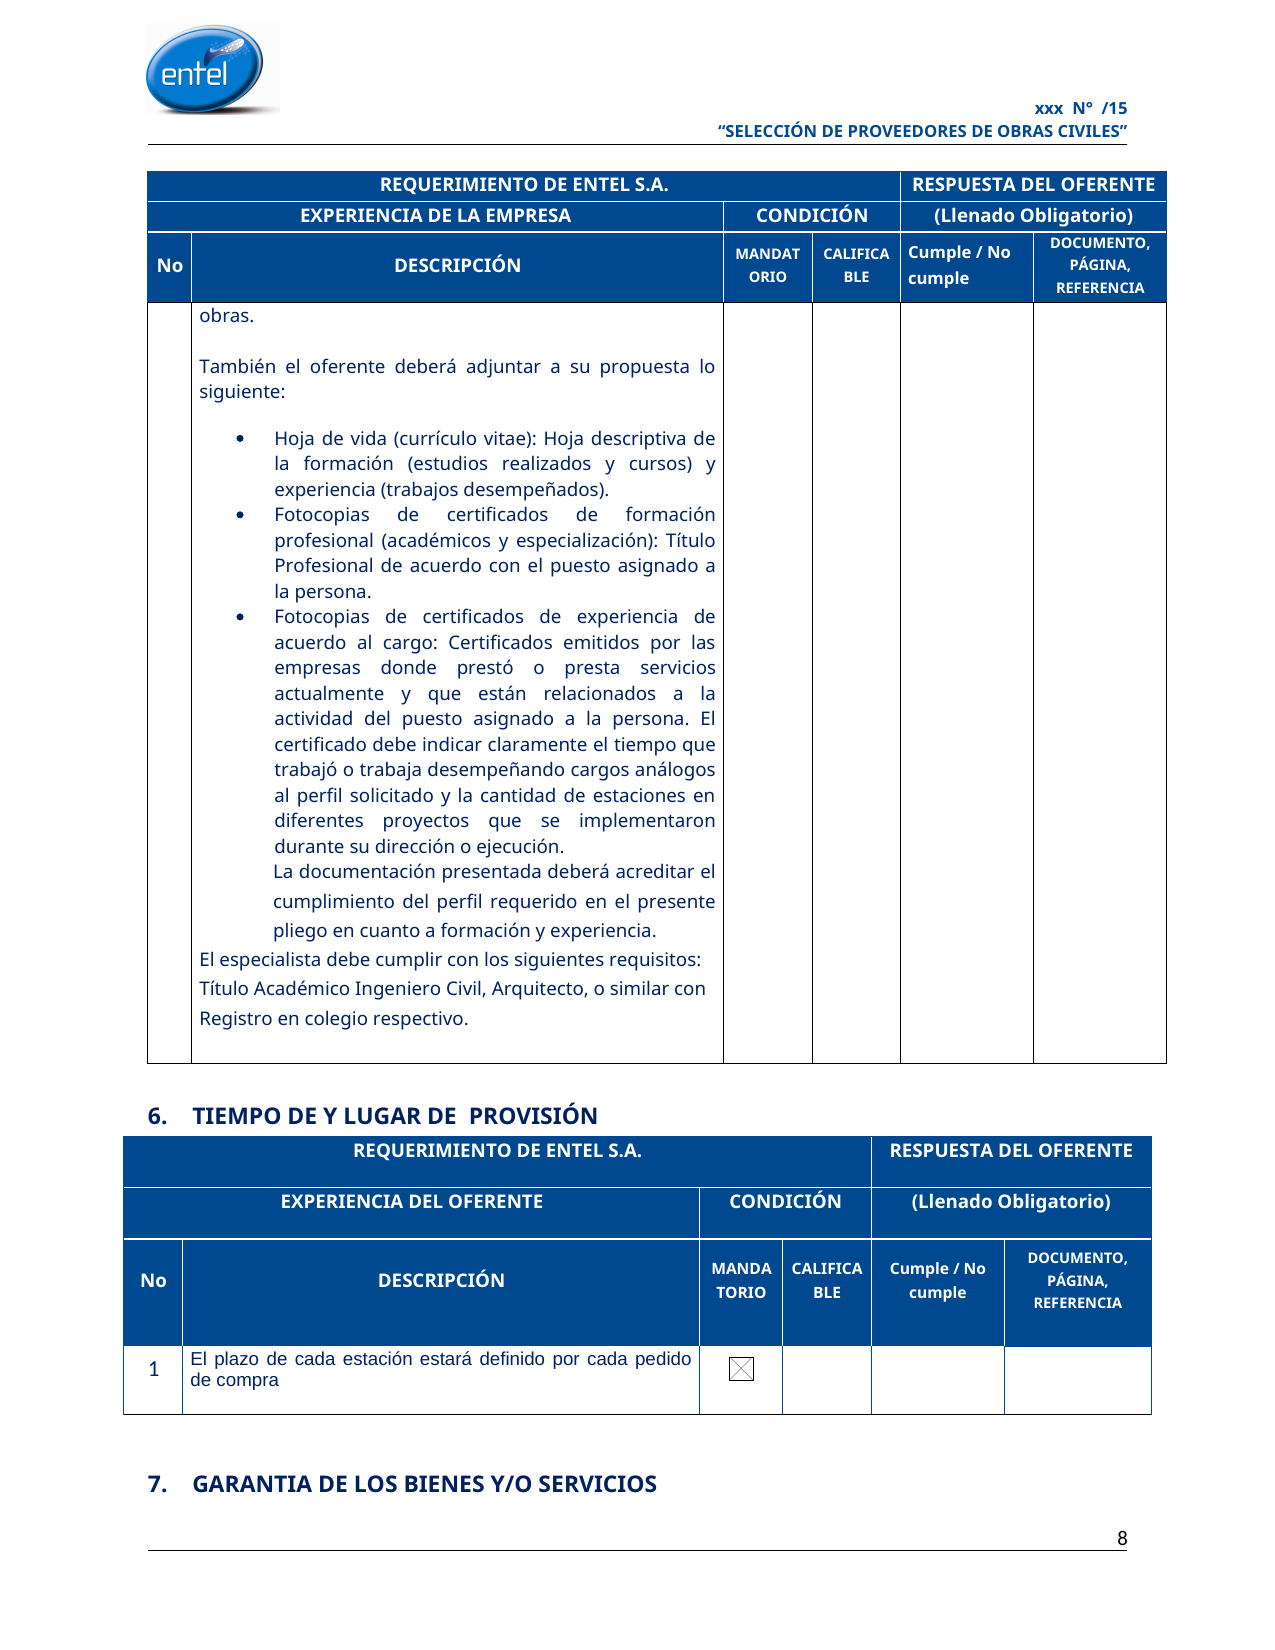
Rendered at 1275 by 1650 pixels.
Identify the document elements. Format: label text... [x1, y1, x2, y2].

table_cell MANDATORIO [700, 1240, 782, 1346]
list GARANTIA DE LOS BIENES Y/O SERVICIOS [148, 1468, 1127, 1500]
table_cell DOCUMENTO, PÁGINA, REFERENCIA [1005, 1240, 1151, 1346]
table_cell DESCRIPCIÓN [192, 233, 723, 302]
table_cell MANDATORIO [724, 233, 812, 302]
table_cell [1034, 303, 1166, 1063]
table_header RESPUESTA DEL OFERENTE [901, 172, 1166, 201]
table_cell DOCUMENTO, PÁGINA, REFERENCIA [1034, 233, 1166, 302]
table_cell [783, 1347, 871, 1414]
table_cell Cumple / No cumple [901, 233, 1033, 302]
table_cell DESCRIPCIÓN [183, 1240, 699, 1346]
table_cell No [124, 1240, 182, 1346]
table_cell EXPERIENCIA DE LA EMPRESA [148, 202, 723, 231]
table_cell 2 [148, 303, 191, 1063]
table_cell (Llenado Obligatorio) [872, 1188, 1151, 1238]
table_cell CONDICIÓN [724, 202, 900, 231]
table_header RESPUESTA DEL OFERENTE [872, 1137, 1151, 1187]
picture [145, 23, 281, 115]
table_cell [1005, 1347, 1151, 1414]
table_cell [700, 1347, 782, 1414]
table_cell [872, 1347, 1004, 1414]
table_cell [813, 303, 900, 1063]
table_cell Cumple / No cumple [872, 1240, 1004, 1346]
table_cell No [148, 233, 191, 302]
table_cell EXPERIENCIA DEL OFERENTE [124, 1188, 699, 1238]
table_cell CONDICIÓN [700, 1188, 871, 1238]
table_cell CALIFICABLE [783, 1240, 871, 1346]
table_header REQUERIMIENTO DE ENTEL S.A. [124, 1137, 871, 1187]
list TIEMPO DE Y LUGAR DE PROVISIÓN [148, 1100, 1127, 1131]
table_cell El plazo de cada estación estará definido por cada pedido de compra [183, 1347, 699, 1414]
table_header REQUERIMIENTO DE ENTEL S.A. [148, 172, 900, 201]
table_cell [724, 303, 812, 1063]
table_cell CALIFICABLE [813, 233, 900, 302]
table_cell (Llenado Obligatorio) [901, 202, 1166, 231]
table_cell [901, 303, 1033, 1063]
table_cell 1 [124, 1347, 182, 1414]
